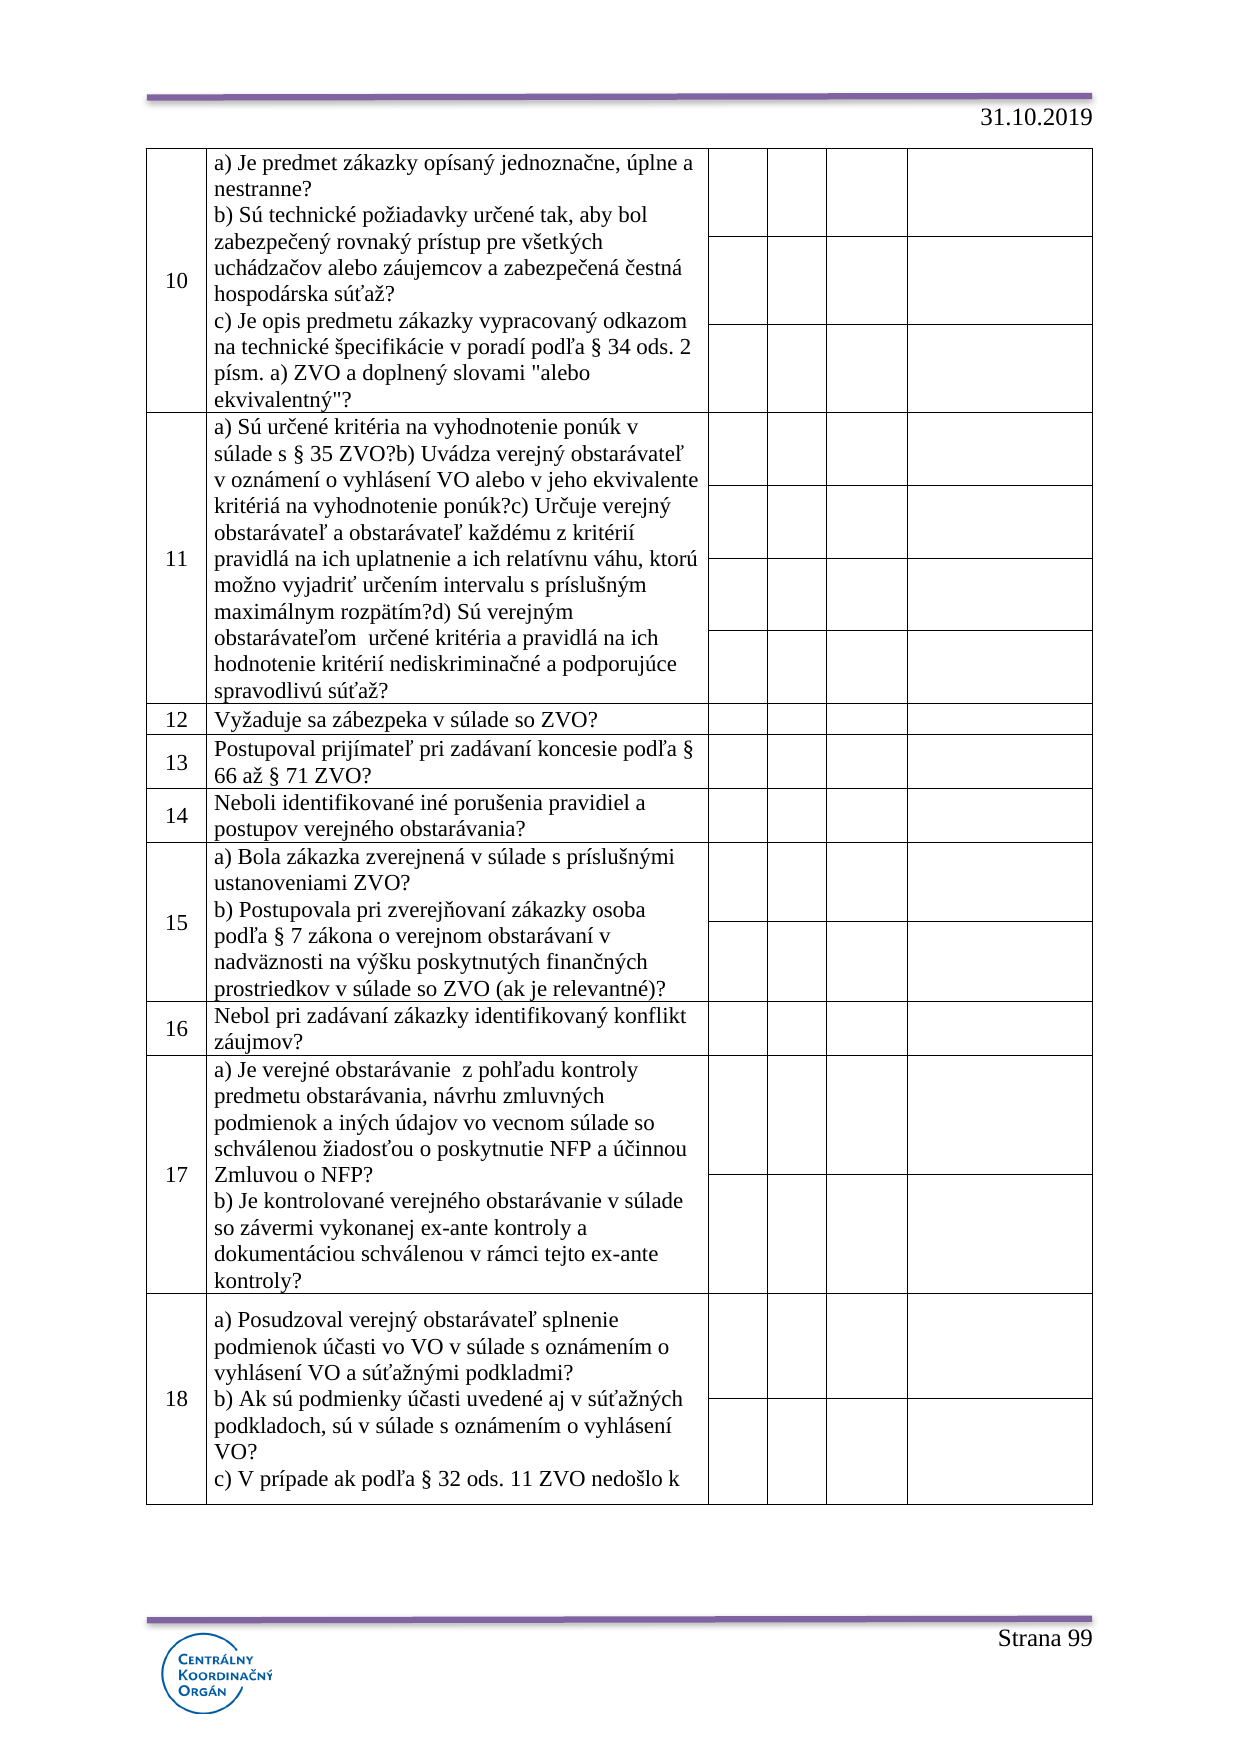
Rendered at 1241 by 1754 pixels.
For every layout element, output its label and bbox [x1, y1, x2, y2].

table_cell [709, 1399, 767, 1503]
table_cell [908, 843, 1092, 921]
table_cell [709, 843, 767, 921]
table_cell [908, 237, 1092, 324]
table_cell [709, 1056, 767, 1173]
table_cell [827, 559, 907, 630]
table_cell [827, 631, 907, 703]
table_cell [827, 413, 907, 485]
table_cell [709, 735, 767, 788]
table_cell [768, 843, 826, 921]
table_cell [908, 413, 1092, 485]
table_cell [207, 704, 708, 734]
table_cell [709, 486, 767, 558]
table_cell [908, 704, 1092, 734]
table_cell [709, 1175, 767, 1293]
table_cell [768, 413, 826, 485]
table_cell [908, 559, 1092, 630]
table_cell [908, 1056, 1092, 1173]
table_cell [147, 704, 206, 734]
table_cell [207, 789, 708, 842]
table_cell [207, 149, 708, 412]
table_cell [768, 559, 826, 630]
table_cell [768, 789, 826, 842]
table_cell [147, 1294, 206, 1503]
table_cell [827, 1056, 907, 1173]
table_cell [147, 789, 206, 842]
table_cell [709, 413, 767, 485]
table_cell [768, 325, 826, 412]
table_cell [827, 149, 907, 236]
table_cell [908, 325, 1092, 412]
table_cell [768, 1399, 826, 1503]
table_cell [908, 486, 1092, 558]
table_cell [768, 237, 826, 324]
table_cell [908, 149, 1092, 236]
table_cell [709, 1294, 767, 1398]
picture [159, 1631, 272, 1713]
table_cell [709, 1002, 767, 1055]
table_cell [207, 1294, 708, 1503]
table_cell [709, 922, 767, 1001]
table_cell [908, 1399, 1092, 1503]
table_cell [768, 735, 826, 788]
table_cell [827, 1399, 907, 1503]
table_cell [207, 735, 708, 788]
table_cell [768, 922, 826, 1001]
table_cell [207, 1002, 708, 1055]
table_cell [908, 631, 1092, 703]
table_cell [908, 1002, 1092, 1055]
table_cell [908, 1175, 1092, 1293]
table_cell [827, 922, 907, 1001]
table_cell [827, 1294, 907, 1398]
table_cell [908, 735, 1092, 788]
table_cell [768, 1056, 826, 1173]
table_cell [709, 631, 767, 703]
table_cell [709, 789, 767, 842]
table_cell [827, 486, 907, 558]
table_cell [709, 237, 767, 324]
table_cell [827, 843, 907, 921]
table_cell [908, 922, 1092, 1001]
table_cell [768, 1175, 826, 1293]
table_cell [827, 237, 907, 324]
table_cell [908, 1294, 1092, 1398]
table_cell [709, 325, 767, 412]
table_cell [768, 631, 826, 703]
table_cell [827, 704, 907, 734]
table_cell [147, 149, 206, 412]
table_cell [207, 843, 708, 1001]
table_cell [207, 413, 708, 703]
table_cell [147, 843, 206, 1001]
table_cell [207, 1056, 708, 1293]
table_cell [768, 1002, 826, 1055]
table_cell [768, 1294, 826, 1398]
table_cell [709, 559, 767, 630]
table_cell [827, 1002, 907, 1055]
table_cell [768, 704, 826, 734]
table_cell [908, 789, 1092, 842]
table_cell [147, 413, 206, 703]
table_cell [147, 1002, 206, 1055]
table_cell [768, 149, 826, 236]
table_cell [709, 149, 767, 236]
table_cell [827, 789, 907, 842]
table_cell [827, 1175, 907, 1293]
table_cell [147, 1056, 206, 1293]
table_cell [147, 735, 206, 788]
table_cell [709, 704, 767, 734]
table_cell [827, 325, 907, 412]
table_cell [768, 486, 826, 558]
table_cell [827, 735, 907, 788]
